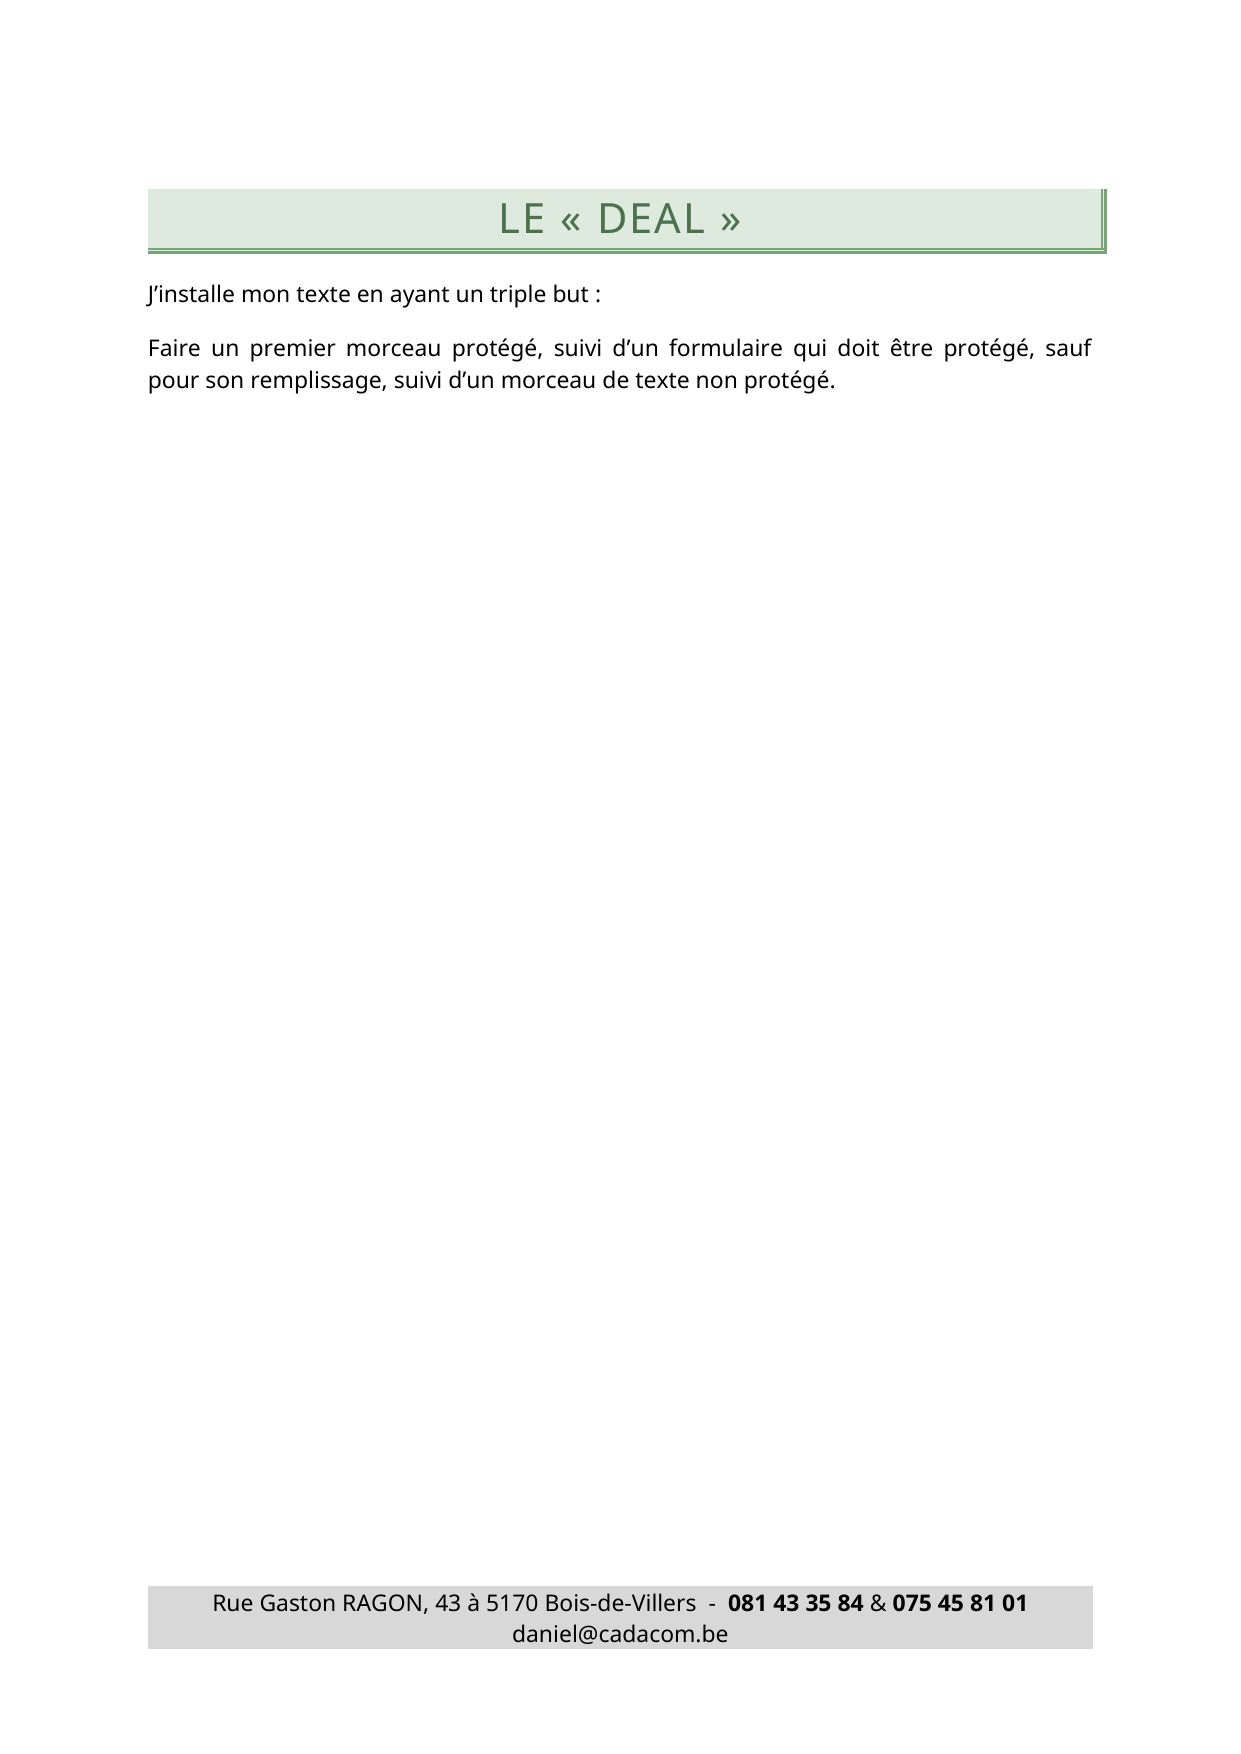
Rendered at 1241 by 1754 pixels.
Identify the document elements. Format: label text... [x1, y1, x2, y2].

subtitle Le « deal » [148, 189, 1101, 248]
text J’installe mon texte en ayant un triple but : [148, 278, 1093, 309]
text Faire un premier morceau protégé, suivi d’un formulaire qui doit être protégé, sauf pour son remplissage, suivi d’un morceau de texte non protégé. [148, 332, 1093, 396]
